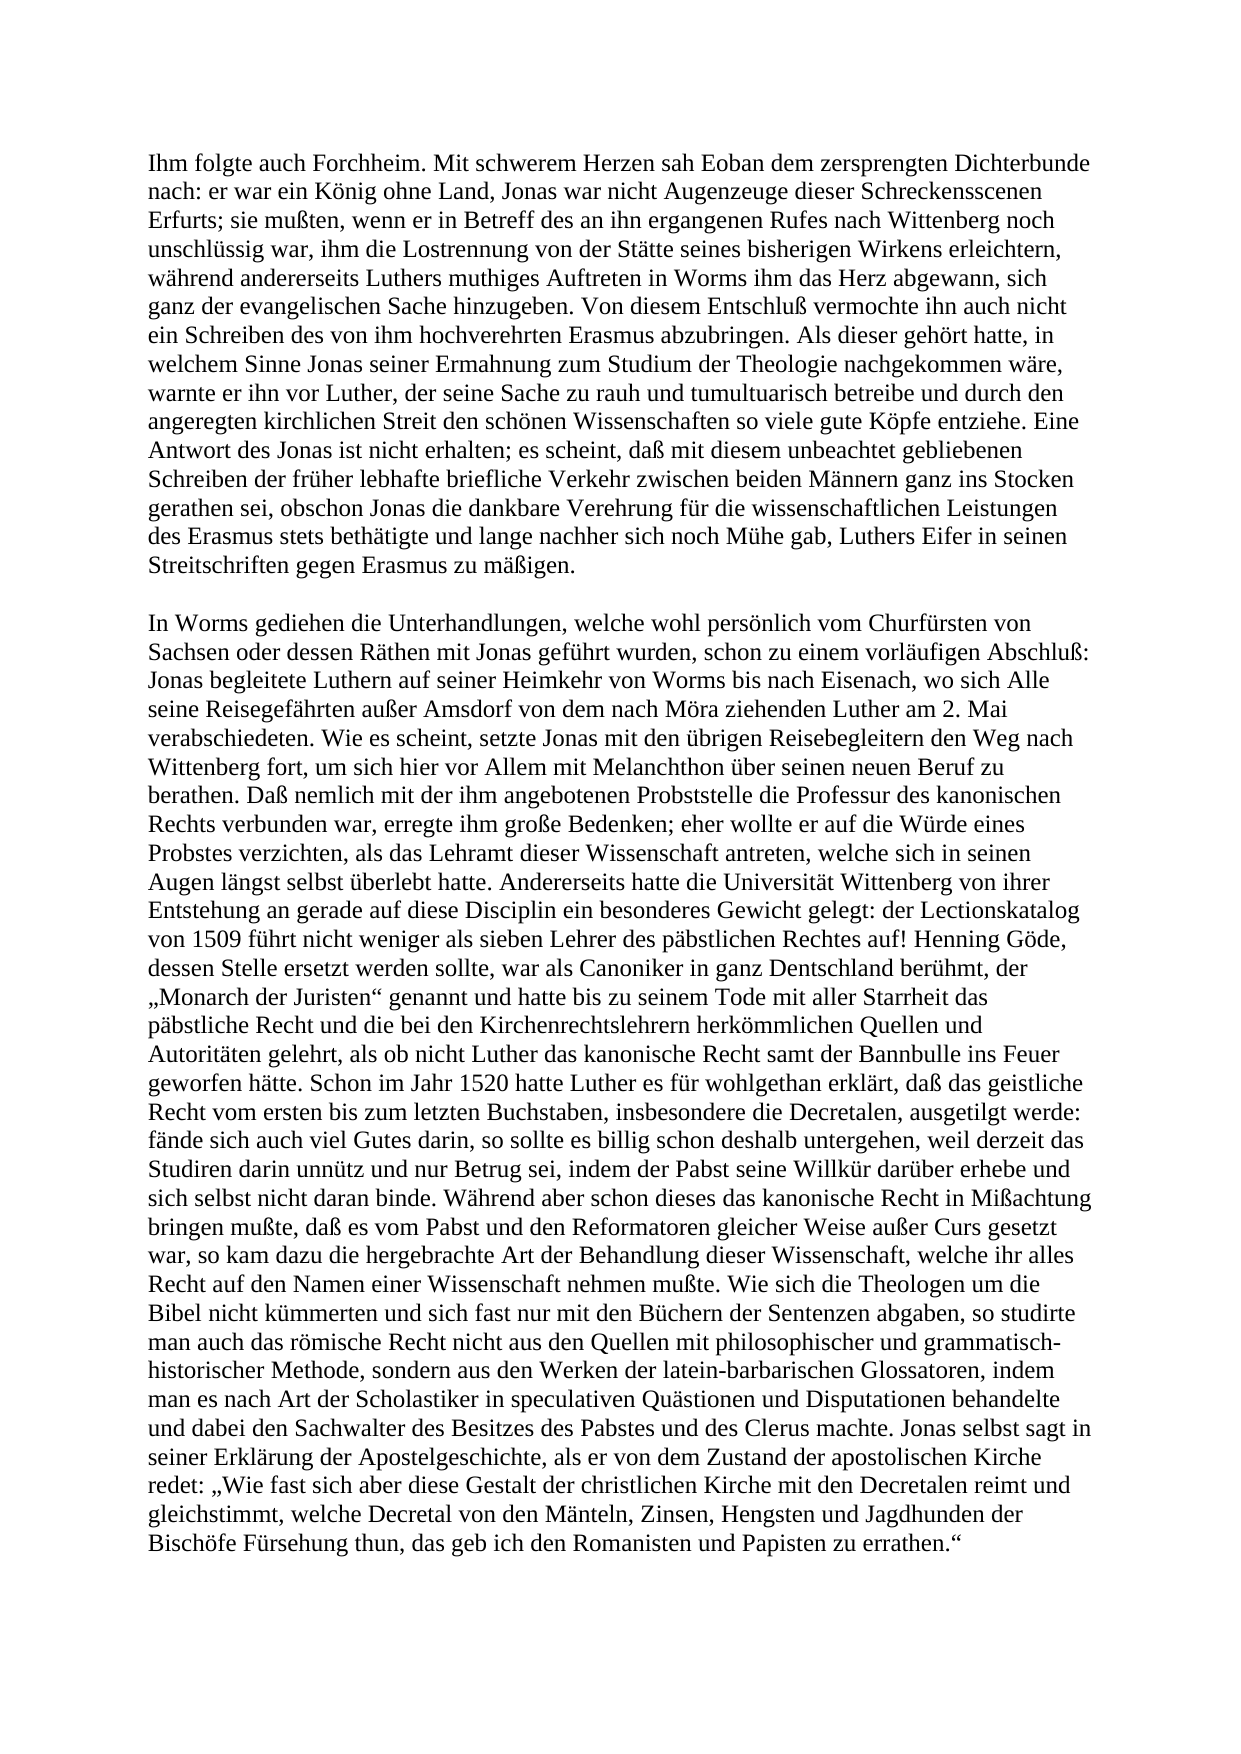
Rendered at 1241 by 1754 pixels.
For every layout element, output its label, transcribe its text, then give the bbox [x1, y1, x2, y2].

text In Worms gediehen die Unterhandlungen, welche wohl persönlich vom Churfürsten von Sachsen oder dessen Räthen mit Jonas geführt wurden, schon zu einem vorläufigen Abschluß: Jonas begleitete Luthern auf seiner Heimkehr von Worms bis nach Eisenach, wo sich Alle seine Reisegefährten außer Amsdorf von dem nach Möra ziehenden Luther am 2. Mai verabschiedeten. Wie es scheint, setzte Jonas mit den übrigen Reisebegleitern den Weg nach Wittenberg fort, um sich hier vor Allem mit Melanchthon über seinen neuen Beruf zu berathen. Daß nemlich mit der ihm angebotenen Probststelle die Professur des kanonischen Rechts verbunden war, erregte ihm große Bedenken; eher wollte er auf die Würde eines Probstes verzichten, als das Lehramt dieser Wissenschaft antreten, welche sich in seinen Augen längst selbst überlebt hatte. Andererseits hatte die Universität Wittenberg von ihrer Entstehung an gerade auf diese Disciplin ein besonderes Gewicht gelegt: der Lectionskatalog von 1509 führt nicht weniger als sieben Lehrer des päbstlichen Rechtes auf! Henning Göde, dessen Stelle ersetzt werden sollte, war als Canoniker in ganz Dentschland berühmt, der „Monarch der Juristen“ genannt und hatte bis zu seinem Tode mit aller Starrheit das päbstliche Recht und die bei den Kirchenrechtslehrern herkömmlichen Quellen und Autoritäten gelehrt, als ob nicht Luther das kanonische Recht samt der Bannbulle ins Feuer geworfen hätte. Schon im Jahr 1520 hatte Luther es für wohlgethan erklärt, daß das geistliche Recht vom ersten bis zum letzten Buchstaben, insbesondere die Decretalen, ausgetilgt werde: fände sich auch viel Gutes darin, so sollte es billig schon deshalb untergehen, weil derzeit das Studiren darin unnütz und nur Betrug sei, indem der Pabst seine Willkür darüber erhebe und sich selbst nicht daran binde. Während aber schon dieses das kanonische Recht in Mißachtung bringen mußte, daß es vom Pabst und den Reformatoren gleicher Weise außer Curs gesetzt war, so kam dazu die hergebrachte Art der Behandlung dieser Wissenschaft, welche ihr alles Recht auf den Namen einer Wissenschaft nehmen mußte. Wie sich die Theologen um die Bibel nicht kümmerten und sich fast nur mit den Büchern der Sentenzen abgaben, so studirte man auch das römische Recht nicht aus den Quellen mit philosophischer und grammatisch-historischer Methode, sondern aus den Werken der latein-barbarischen Glossatoren, indem man es nach Art der Scholastiker in speculativen Quästionen und Disputationen behandelte und dabei den Sachwalter des Besitzes des Pabstes und des Clerus machte. Jonas selbst sagt in seiner Erklärung der Apostelgeschichte, als er von dem Zustand der apostolischen Kirche redet: „Wie fast sich aber diese Gestalt der christlichen Kirche mit den Decretalen reimt und gleichstimmt, welche Decretal von den Mänteln, Zinsen, Hengsten und Jagdhunden der Bischöfe Fürsehung thun, das geb ich den Romanisten und Papisten zu errathen.“ [148, 608, 1093, 1557]
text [148, 148, 1093, 579]
